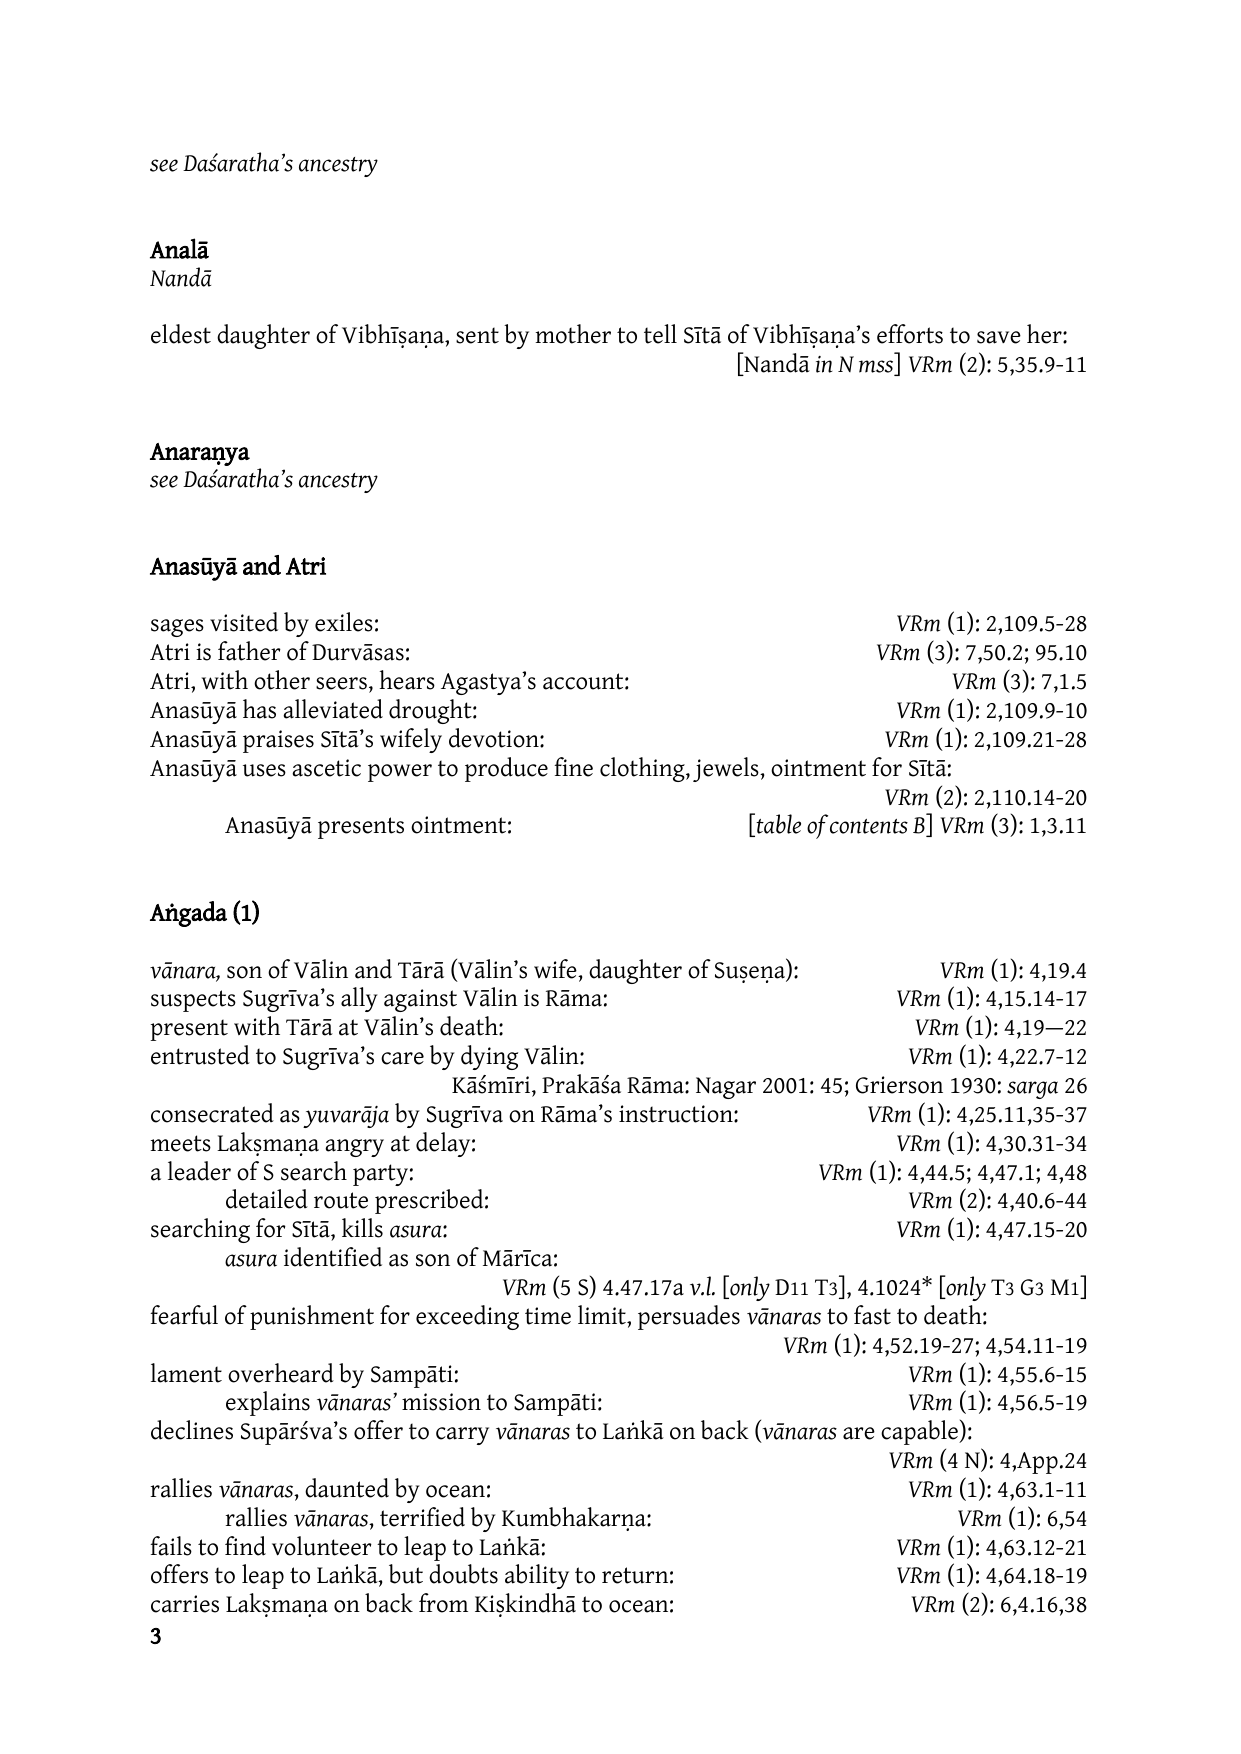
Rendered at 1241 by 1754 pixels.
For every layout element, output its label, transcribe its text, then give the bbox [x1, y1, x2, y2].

text lament overheard by Sampāti: VRm (1): 4,55.6-15 [150, 1360, 1090, 1389]
text Kāśmīri, Prakāśa Rāma: Nagar 2001: 45; Grierson 1930: sarga 26 [150, 1071, 1090, 1100]
subtitle Anaraṇya [150, 437, 1090, 466]
text rallies vānaras, daunted by ocean: VRm (1): 4,63.1-11 [150, 1475, 1090, 1504]
text consecrated as yuvarāja by Sugrīva on Rāma’s instruction: VRm (1): 4,25.11,35-37 [150, 1100, 1090, 1129]
text searching for Sītā, kills asura: VRm (1): 4,47.15-20 [150, 1216, 1090, 1244]
text entrusted to Sugrīva’s care by dying Vālin: VRm (1): 4,22.7-12 [150, 1043, 1090, 1071]
subtitle Anasūyā and Atri [150, 552, 1090, 581]
text fails to find volunteer to leap to Laṅkā: VRm (1): 4,63.12-21 [150, 1533, 1090, 1562]
text vānara, son of Vālin and Tārā (Vālin’s wife, daughter of Suṣeṇa): VRm (1): 4,19.4 [150, 956, 1090, 985]
text detailed route prescribed: VRm (2): 4,40.6-44 [150, 1187, 1090, 1216]
subtitle Analā [150, 236, 1090, 265]
subtitle Aṅgada (1) [150, 898, 1090, 927]
text a leader of S search party: VRm (1): 4,44.5; 4,47.1; 4,48 [150, 1158, 1090, 1187]
text meets Lakṣmaṇa angry at delay: VRm (1): 4,30.31-34 [150, 1129, 1090, 1158]
text Anasūyā uses ascetic power to produce fine clothing, jewels, ointment for Sītā: VRm (2): 2,110.14-20 [150, 754, 1090, 812]
text see Daśaratha’s ancestry [150, 150, 1090, 178]
text rallies vānaras, terrified by Kumbhakarṇa: VRm (1): 6,54 [150, 1504, 1090, 1533]
text eldest daughter of Vibhīṣaṇa, sent by mother to tell Sītā of Vibhīṣaṇa’s efforts to save her: [Nandā in N mss] VRm (2): 5,35.9-11 [150, 322, 1090, 379]
text declines Supārśva’s offer to carry vānaras to Laṅkā on back (vānaras are capable): VRm (4 N): 4,App.24 [150, 1418, 1090, 1475]
text see Daśaratha’s ancestry [150, 466, 1090, 494]
text present with Tārā at Vālin’s death: VRm (1): 4,19—22 [150, 1014, 1090, 1043]
text Anasūyā presents ointment: [table of contents B] VRm (3): 1,3.11 [150, 812, 1090, 841]
text offers to leap to Laṅkā, but doubts ability to return: VRm (1): 4,64.18-19 [150, 1562, 1090, 1591]
text fearful of punishment for exceeding time limit, persuades vānaras to fast to death: VRm (1): 4,52.19-27; 4,54.11-19 [150, 1302, 1090, 1360]
text carries Lakṣmaṇa on back from Kiṣkindhā to ocean: VRm (2): 6,4.16,38 [150, 1591, 1090, 1620]
text Atri, with other seers, hears Agastya’s account: VRm (3): 7,1.5 [150, 667, 1090, 696]
text Anasūyā has alleviated drought: VRm (1): 2,109.9-10 [150, 696, 1090, 725]
text asura identified as son of Mārīca: VRm (5 S) 4.47.17a v.l. [only D11 T3], 4.1024* [only T3 G3 M1] [150, 1244, 1090, 1302]
text sages visited by exiles: VRm (1): 2,109.5-28 [150, 610, 1090, 639]
text suspects Sugrīva’s ally against Vālin is Rāma: VRm (1): 4,15.14-17 [150, 985, 1090, 1014]
text Atri is father of Durvāsas: VRm (3): 7,50.2; 95.10 [150, 639, 1090, 667]
text Anasūyā praises Sītā’s wifely devotion: VRm (1): 2,109.21-28 [150, 725, 1090, 754]
text Nandā [150, 265, 1090, 293]
text explains vānaras’ mission to Sampāti: VRm (1): 4,56.5-19 [150, 1389, 1090, 1418]
